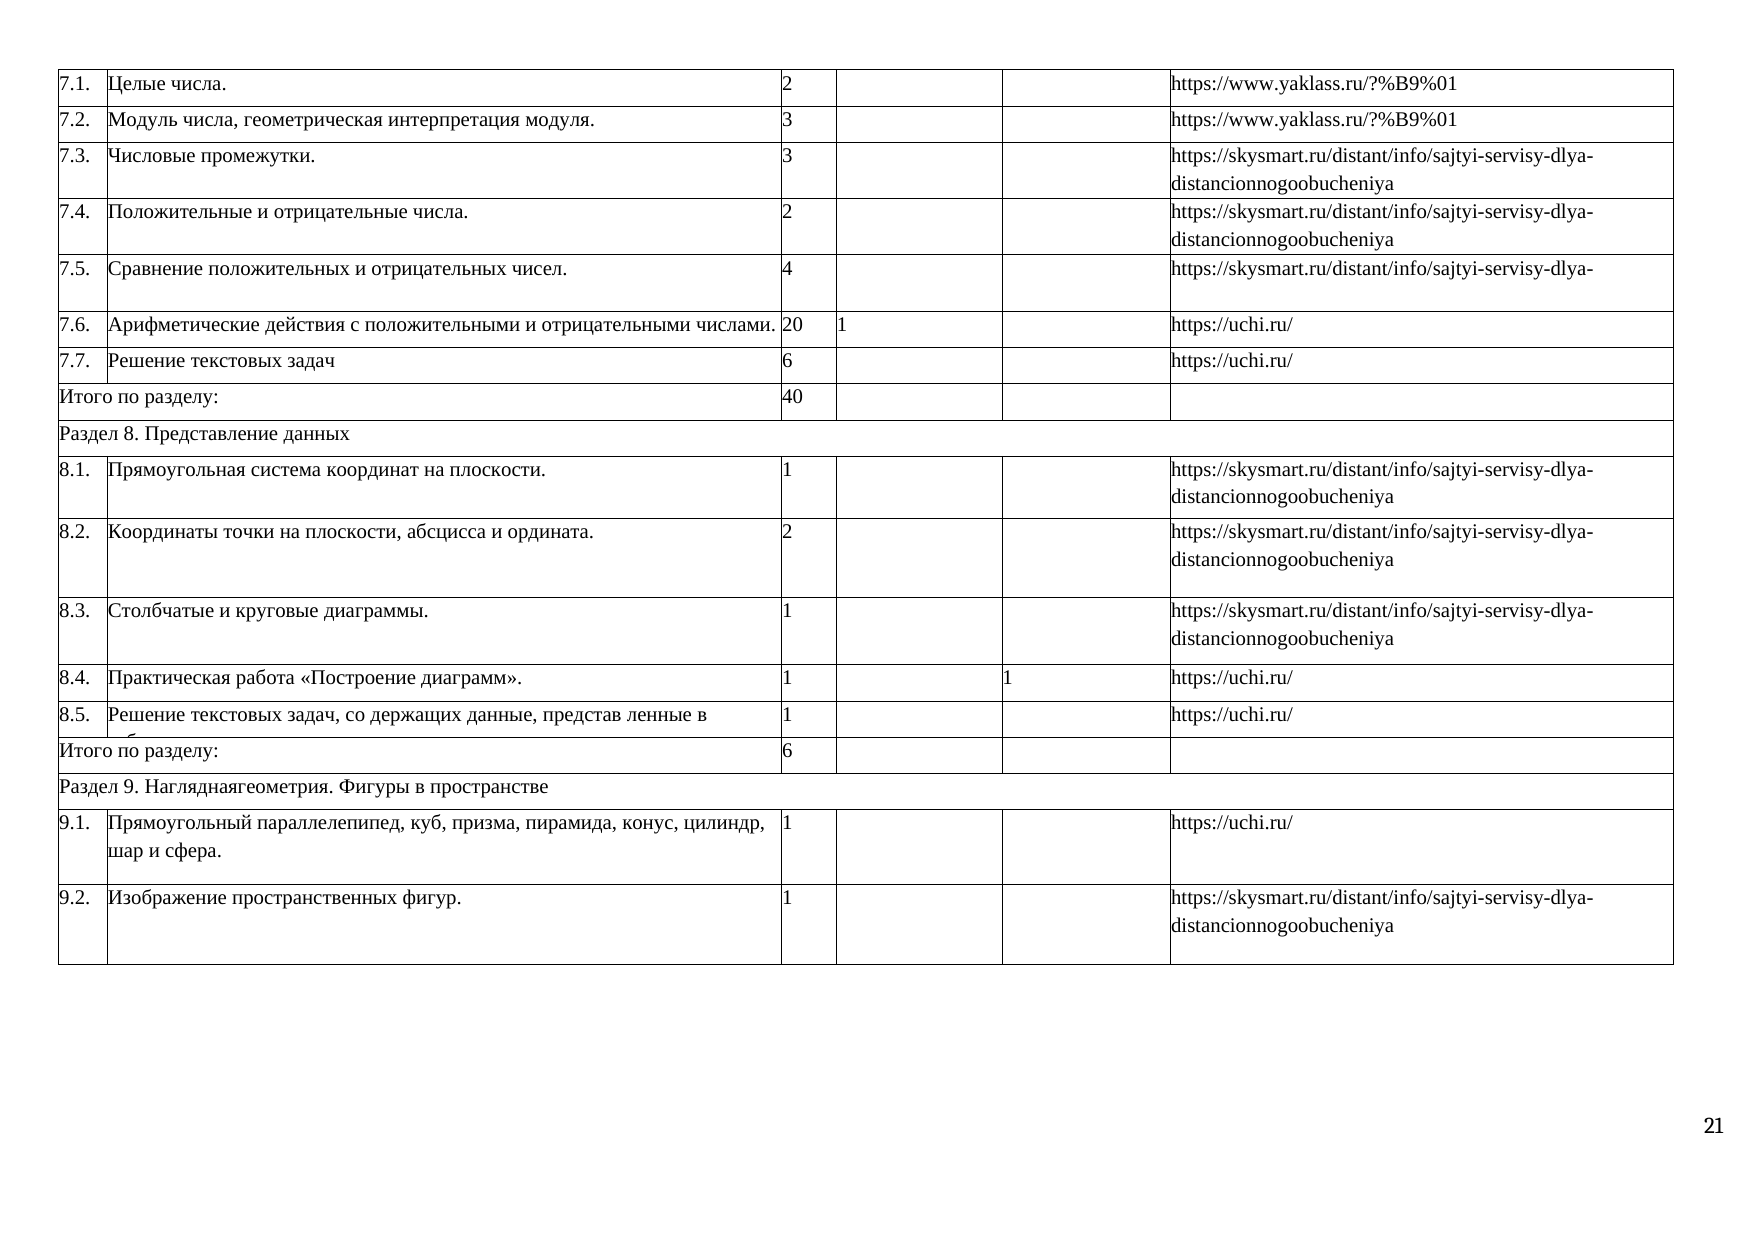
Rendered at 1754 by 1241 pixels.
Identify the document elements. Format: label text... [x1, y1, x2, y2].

table_cell 20 [782, 312, 836, 347]
table_cell [1003, 598, 1170, 664]
table_cell Решение текстовых задач, со держащих данные, представ ленные в таблицах и на диаграммах [108, 702, 781, 737]
table_cell 2 [782, 70, 836, 106]
table_cell Итого по разделу: [59, 738, 781, 773]
table_cell [1003, 348, 1170, 383]
table_cell [1003, 519, 1170, 597]
table_cell 8.4. [59, 665, 107, 701]
table_cell 2 [782, 519, 836, 597]
table_cell [837, 107, 1002, 142]
table_cell Итого по разделу: [59, 384, 781, 419]
table_cell [1171, 384, 1673, 419]
table_cell 1 [782, 598, 836, 664]
table_cell 3 [782, 107, 836, 142]
table_cell [1003, 312, 1170, 347]
table_cell 1 [1003, 665, 1170, 701]
table_cell 8.3. [59, 598, 107, 664]
table_cell https://uchi.ru/ [1171, 702, 1673, 737]
table_cell [1003, 702, 1170, 737]
table_cell 8.5. [59, 702, 107, 737]
table_cell 7.3. [59, 143, 107, 198]
table_cell https://www.yaklass.ru/?%B9%01 [1171, 70, 1673, 106]
table_cell https://skysmart.ru/distant/info/sajtyi-servisy-dlya- distancionnogoobucheniya [1171, 255, 1673, 311]
table_cell [837, 598, 1002, 664]
table_cell [837, 665, 1002, 701]
table_cell Арифметические действия с положительными и отрицательными числами. [108, 312, 781, 347]
table_cell 7.2. [59, 107, 107, 142]
table_cell [1003, 255, 1170, 311]
table_cell Сравнение положительных и отрицательных чисел. [108, 255, 781, 311]
table_cell 7.7. [59, 348, 107, 383]
table_cell 7.1. [59, 70, 107, 106]
table_cell [1003, 107, 1170, 142]
table_cell Прямоугольная система координат на плоскости. [108, 457, 781, 518]
table_cell https://skysmart.ru/distant/info/sajtyi-servisy-dlya-distancionnogoobucheniya [1171, 199, 1673, 254]
table_cell 1 [782, 810, 836, 884]
table_cell [837, 810, 1002, 884]
table_cell Изображение пространственных фигур. [108, 885, 781, 964]
table_cell Прямоугольный параллелепипед, куб, призма, пирамида, конус, цилиндр, шар и сфера. [108, 810, 781, 884]
table_cell [837, 199, 1002, 254]
table_cell 9.1. [59, 810, 107, 884]
table_cell Столбчатые и круговые диаграммы. [108, 598, 781, 664]
table_cell 1 [837, 312, 1002, 347]
table_cell Числовые промежутки. [108, 143, 781, 198]
table_cell [1003, 457, 1170, 518]
table_cell [837, 457, 1002, 518]
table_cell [1171, 143, 1673, 198]
table_cell [1003, 143, 1170, 198]
table_cell [1003, 384, 1170, 419]
table_cell Раздел 8. Представление данных [59, 421, 1673, 456]
table_cell 8.2. [59, 519, 107, 597]
table_cell 3 [782, 143, 836, 198]
table_cell 7.5. [59, 255, 107, 311]
table_cell [837, 143, 1002, 198]
table_cell https://uchi.ru/ [1171, 810, 1673, 884]
table_cell 1 [782, 702, 836, 737]
table_cell https://www.yaklass.ru/?%B9%01 [1171, 107, 1673, 142]
table_cell Практическая работа «Построение диаграмм». [108, 665, 781, 701]
table_cell [837, 885, 1002, 964]
table_cell [1003, 70, 1170, 106]
table_cell 1 [782, 665, 836, 701]
table_cell [837, 738, 1002, 773]
table_cell 2 [782, 199, 836, 254]
table_cell Положительные и отрицательные числа. [108, 199, 781, 254]
table_cell 9.2. [59, 885, 107, 964]
table_cell 7.6. [59, 312, 107, 347]
table_cell https://skysmart.ru/distant/info/sajtyi-servisy-dlya-distancionnogoobucheniya [1171, 598, 1673, 664]
table_cell [837, 348, 1002, 383]
table_cell 1 [782, 457, 836, 518]
table_cell 8.1. [59, 457, 107, 518]
table_cell https://skysmart.ru/distant/info/sajtyi-servisy-dlya-distancionnogoobucheniya [1171, 457, 1673, 518]
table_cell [1171, 885, 1673, 964]
table_cell [1003, 199, 1170, 254]
table_cell [1003, 810, 1170, 884]
table_cell [1003, 738, 1170, 773]
table_cell 4 [782, 255, 836, 311]
table_cell 40 [782, 384, 836, 419]
table_cell [837, 702, 1002, 737]
table_cell [1003, 885, 1170, 964]
table_cell 6 [782, 738, 836, 773]
table_cell 6 [782, 348, 836, 383]
table_cell 1 [782, 885, 836, 964]
table_cell https://uchi.ru/ [1171, 348, 1673, 383]
table_cell https://skysmart.ru/distant/info/sajtyi-servisy-dlya-distancionnogoobucheniya [1171, 519, 1673, 597]
table_cell Решение текстовых задач [108, 348, 781, 383]
table_cell https://uchi.ru/ [1171, 665, 1673, 701]
table_cell Целые числа. [108, 70, 781, 106]
table_cell [1171, 738, 1673, 773]
table_cell 7.4. [59, 199, 107, 254]
table_cell https://uchi.ru/ [1171, 312, 1673, 347]
table_cell [837, 70, 1002, 106]
table_cell [837, 519, 1002, 597]
table_cell Раздел 9. Нагляднаягеометрия. Фигуры в пространстве [59, 774, 1673, 809]
table_cell Координаты точки на плоскости, абсцисса и ордината. [108, 519, 781, 597]
table_cell [837, 384, 1002, 419]
table_cell Модуль числа, геометрическая интерпретация модуля. [108, 107, 781, 142]
table_cell [837, 255, 1002, 311]
